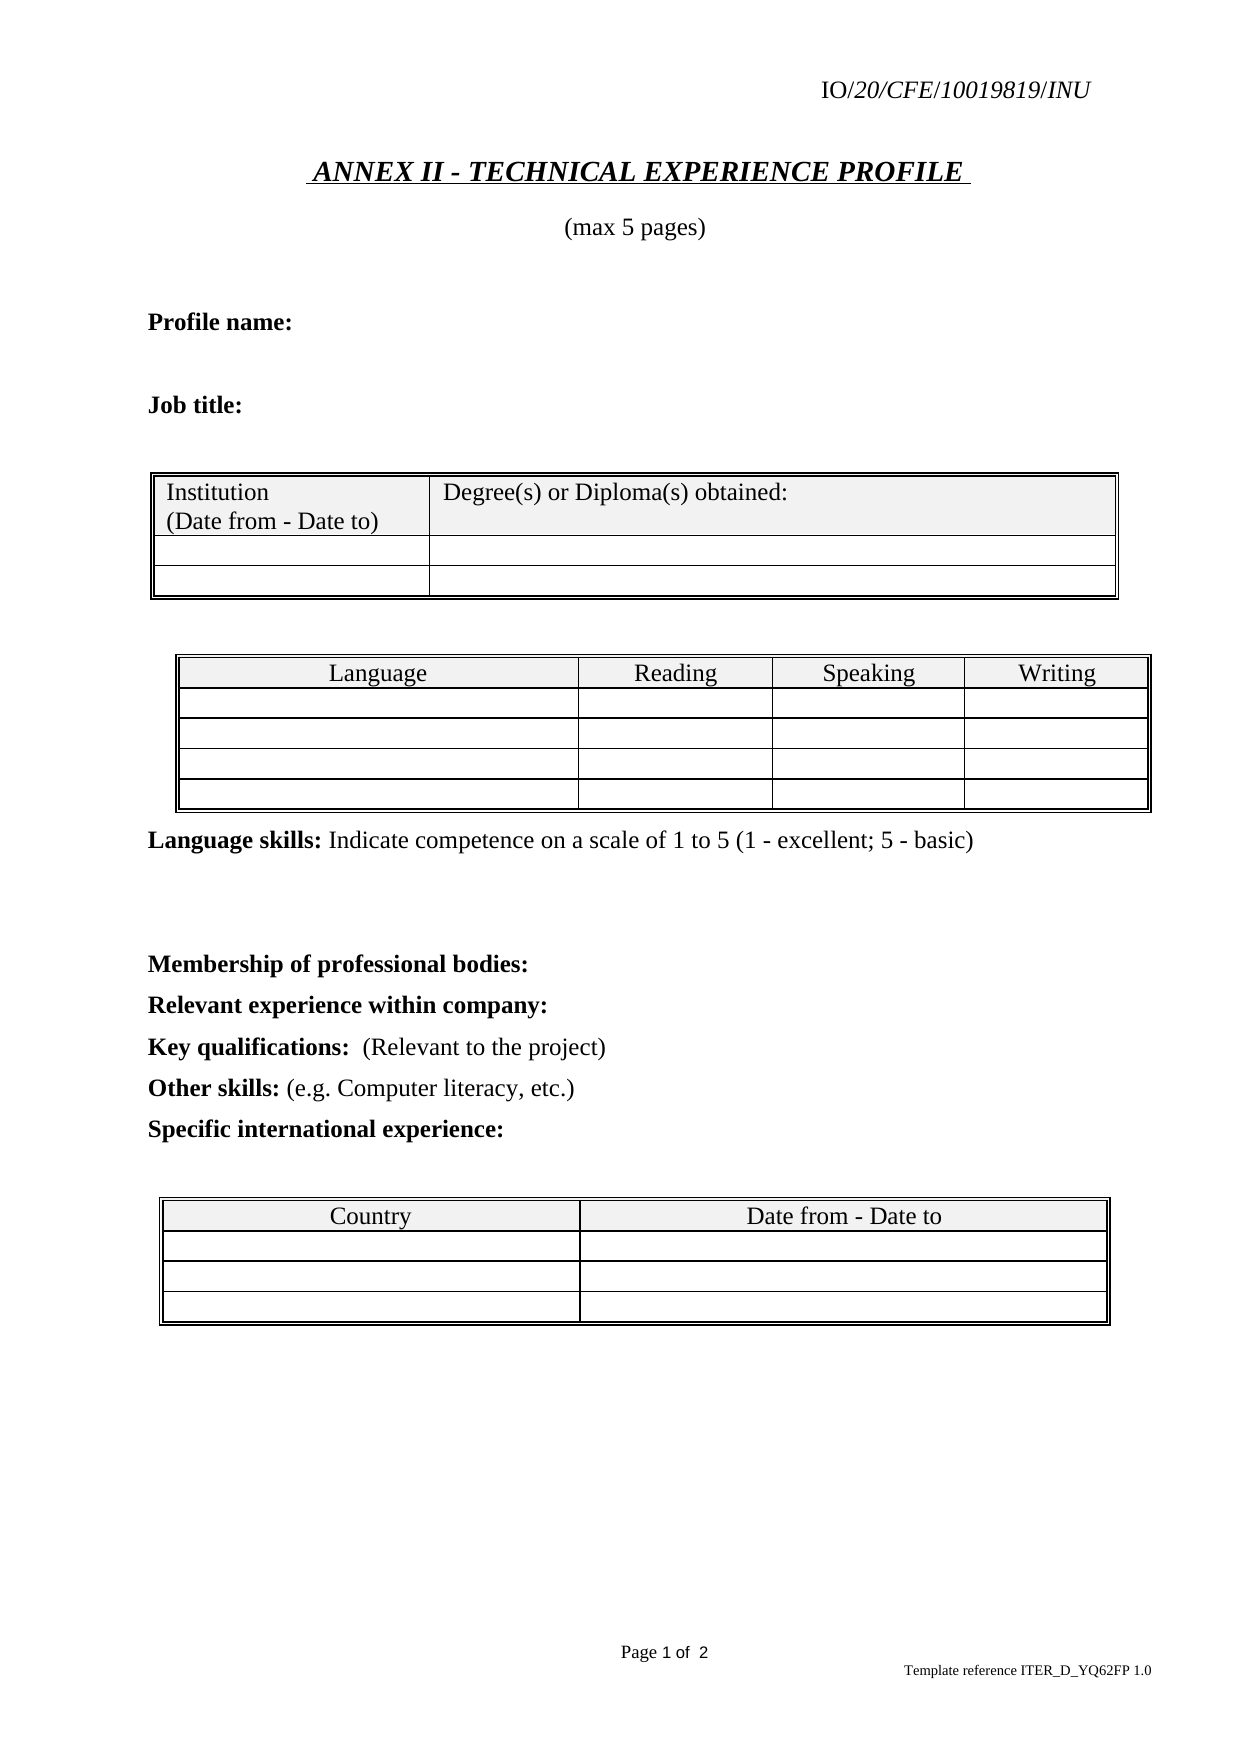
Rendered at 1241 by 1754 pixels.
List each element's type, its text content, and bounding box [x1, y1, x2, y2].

text Key qualifications: (Relevant to the project) [148, 1032, 1092, 1060]
text Other skills: (e.g. Computer literacy, etc.) [148, 1073, 1092, 1102]
table_cell [430, 536, 1115, 565]
table_cell [965, 689, 1147, 717]
table_cell [180, 780, 578, 808]
table_cell [581, 1292, 1106, 1321]
table_cell [155, 566, 429, 595]
table_cell [180, 749, 578, 778]
table_cell [164, 1292, 579, 1321]
table_cell [180, 719, 578, 748]
table_cell [965, 719, 1147, 748]
table_cell [773, 780, 964, 808]
text Profile name: [148, 307, 1092, 336]
table_cell [164, 1262, 579, 1291]
table_cell [579, 749, 772, 778]
table_cell [579, 689, 772, 717]
table_cell [164, 1232, 579, 1260]
text Relevant experience within company: [148, 990, 1092, 1019]
title ANNEX II - TECHNICAL EXPERIENCE PROFILE [177, 154, 1092, 187]
table_header Date from - Date to [581, 1201, 1106, 1230]
text Specific international experience: [148, 1114, 1092, 1143]
table_cell [965, 749, 1147, 778]
table_cell [581, 1232, 1106, 1260]
table_cell [579, 780, 772, 808]
table_header Degree(s) or Diploma(s) obtained: [430, 477, 1115, 534]
table_cell [180, 689, 578, 717]
table_header Speaking [773, 658, 964, 687]
text Language skills: Indicate competence on a scale of 1 to 5 (1 - excellent; 5 - basic) [148, 825, 1092, 854]
table_cell [773, 749, 964, 778]
text Job title: [148, 390, 1092, 418]
table_header Language [180, 658, 578, 687]
table_cell [155, 536, 429, 565]
table_cell [579, 719, 772, 748]
text (max 5 pages) [177, 212, 1092, 241]
table_cell [773, 719, 964, 748]
table_cell [581, 1262, 1106, 1291]
table_header Reading [579, 658, 772, 687]
table_header Institution (Date from - Date to) [155, 477, 429, 534]
table_cell [965, 780, 1147, 808]
table_cell [773, 689, 964, 717]
table_header Country [164, 1201, 579, 1230]
table_cell [430, 566, 1115, 595]
text Membership of professional bodies: [148, 949, 1092, 978]
table_header Writing [965, 658, 1147, 687]
